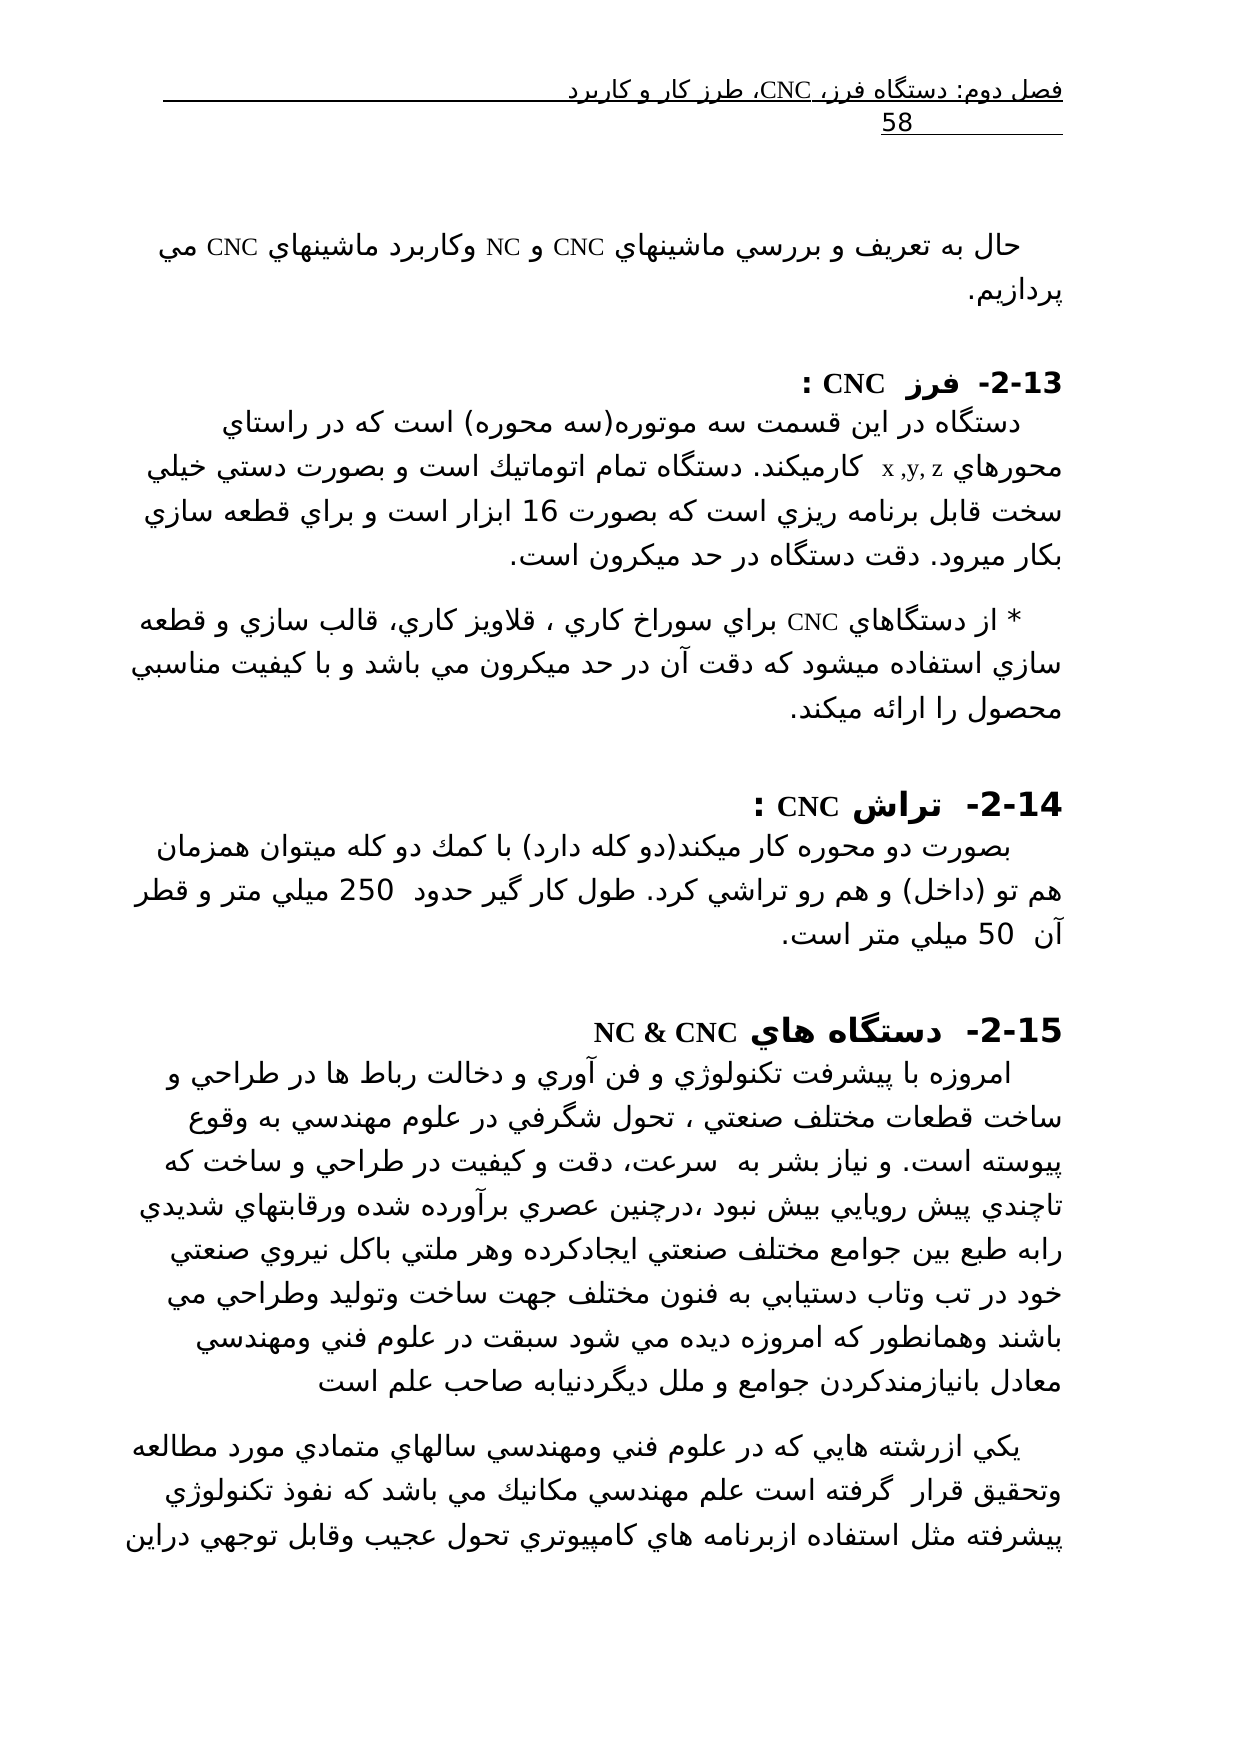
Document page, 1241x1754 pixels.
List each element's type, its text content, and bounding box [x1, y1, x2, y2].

subtitle 2-13- فرز CNC : [118, 366, 1063, 401]
subtitle 2-15- دستگاه هاي NC & CNC [118, 1012, 1063, 1051]
subtitle 2-14- تراش CNC : [118, 785, 1063, 824]
text دستگاه در اين قسمت سه موتوره(سه محوره) است كه در راستاي محورهاي x ,y, z كارميكند. دستگاه تمام اتوماتيك است و بصورت دستي خيلي سخت قابل برنامه ريزي است كه بصورت 16 ابزار است و براي قطعه سازي بكار ميرود. دقت دستگاه در حد ميكرون است. [118, 406, 1063, 572]
text امروزه با پيشرفت تكنولوژي و فن آوري و دخالت رباط ها در طراحي و ساخت قطعات مختلف صنعتي ، تحول شگرفي در علوم مهندسي به وقوع پيوسته است. و نياز بشر به سرعت، دقت و كيفيت در طراحي و ساخت كه تاچندي پيش رويايي بيش نبود ،درچنين عصري برآورده شده ورقابتهاي شديدي رابه طبع بين جوامع مختلف صنعتي ايجادكرده وهر ملتي باكل نيروي صنعتي خود در تب وتاب دستيابي به فنون مختلف جهت ساخت وتوليد وطراحي مي باشند وهمانطور كه امروزه ديده مي شود سبقت در علوم فني ومهندسي معادل بانيازمندكردن جوامع و ملل ديگردنيابه صاحب علم است [118, 1056, 1063, 1399]
text * از دستگاهاي CNC براي سوراخ كاري ، قلاويز كاري، قالب سازي و قطعه سازي استفاده ميشود كه دقت آن در حد ميكرون مي باشد و با كيفيت مناسبي محصول را ارائه ميكند. [118, 603, 1063, 725]
text بصورت دو محوره كار ميكند(دو كله دارد) با كمك دو كله ميتوان همزمان هم تو (داخل) و هم رو تراشي كرد. طول كار گير حدود 250 ميلي متر و قطر آن 50 ميلي متر است. [118, 829, 1063, 952]
text حال به تعريف و بررسي ماشينهاي CNC و NC وکاربرد ماشينهاي CNC مي پردازيم. [118, 228, 1063, 306]
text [118, 1430, 1063, 1552]
